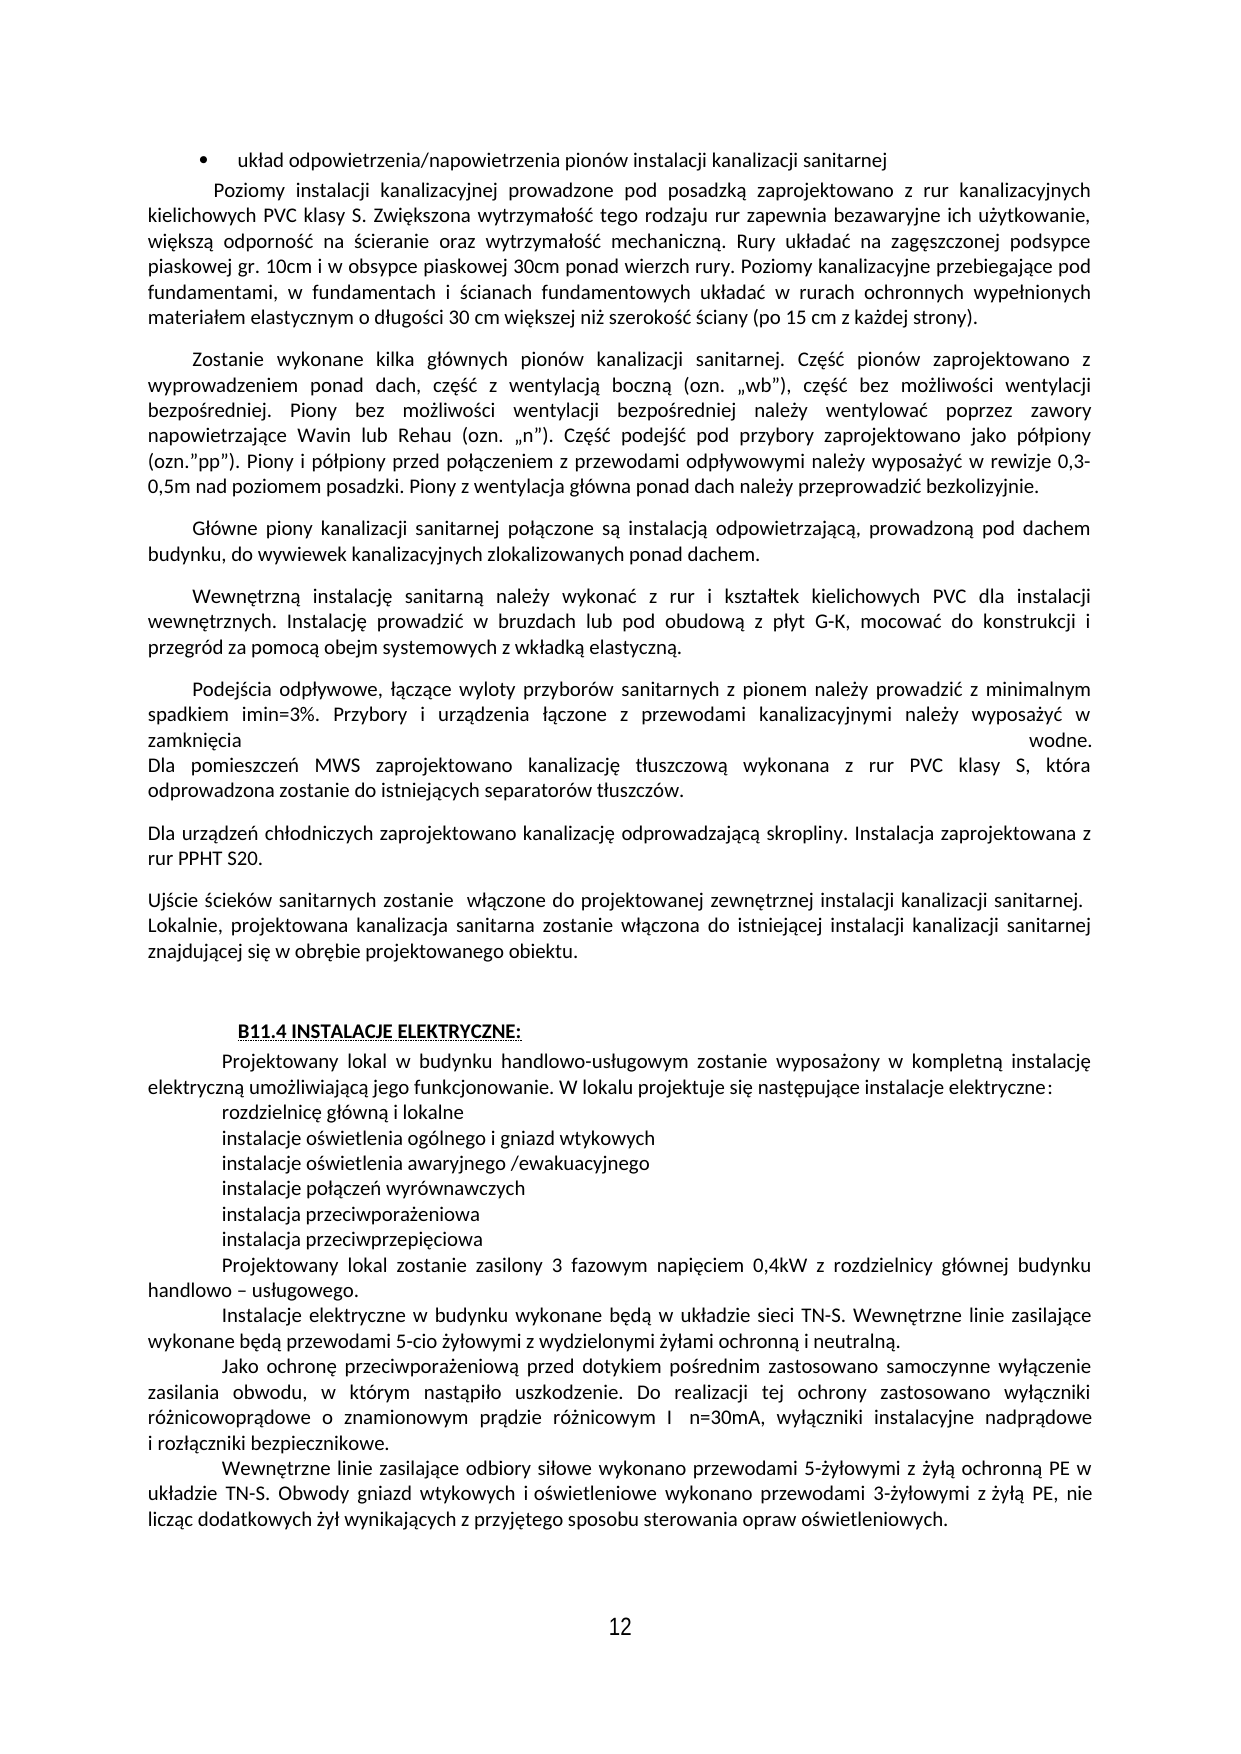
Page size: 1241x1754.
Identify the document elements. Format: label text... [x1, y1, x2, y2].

list Jako ochronę przeciwporażeniową przed dotykiem pośrednim zastosowano samoczynne wyłączenie zasilania obwodu, w którym nastąpiło uszkodzenie. Do realizacji tej ochrony zastosowano wyłączniki różnicowoprądowe o znamionowym prądzie różnicowym In=30mA, wyłączniki instalacyjne nadprądowe i rozłączniki bezpiecznikowe. [148, 1353, 1093, 1455]
text Zostanie wykonane kilka głównych pionów kanalizacji sanitarnej. Część pionów zaprojektowano z wyprowadzeniem ponad dach, część z wentylacją boczną (ozn. „wb”), część bez możliwości wentylacji bezpośredniej. Piony bez możliwości wentylacji bezpośredniej należy wentylować poprzez zawory napowietrzające Wavin lub Rehau (ozn. „n”). Część podejść pod przybory zaprojektowano jako półpiony (ozn.”pp”). Piony i półpiony przed połączeniem z przewodami odpływowymi należy wyposażyć w rewizje 0,3-0,5m nad poziomem posadzki. Piony z wentylacja główna ponad dach należy przeprowadzić bezkolizyjnie. [148, 346, 1093, 499]
text Podejścia odpływowe, łączące wyloty przyborów sanitarnych z pionem należy prowadzić z minimalnym spadkiem imin=3%. Przybory i urządzenia łączone z przewodami kanalizacyjnymi należy wyposażyć w zamknięcia wodne. Dla pomieszczeń MWS zaprojektowano kanalizację tłuszczową wykonana z rur PVC klasy S, która odprowadzona zostanie do istniejących separatorów tłuszczów. [148, 676, 1093, 803]
text Ujście ścieków sanitarnych zostanie włączone do projektowanej zewnętrznej instalacji kanalizacji sanitarnej. Lokalnie, projektowana kanalizacja sanitarna zostanie włączona do istniejącej instalacji kanalizacji sanitarnej znajdującej się w obrębie projektowanego obiektu. [148, 887, 1093, 963]
list układ odpowietrzenia/napowietrzenia pionów instalacji kanalizacji sanitarnej [200, 148, 1093, 173]
text Wewnętrzną instalację sanitarną należy wykonać z rur i kształtek kielichowych PVC dla instalacji wewnętrznych. Instalację prowadzić w bruzdach lub pod obudową z płyt G-K, mocować do konstrukcji i przegród za pomocą obejm systemowych z wkładką elastyczną. [148, 583, 1093, 659]
text Dla urządzeń chłodniczych zaprojektowano kanalizację odprowadzającą skropliny. Instalacja zaprojektowana z rur PPHT S20. [148, 820, 1093, 871]
list B11.4 Instalacje elektryczne: [238, 1018, 1093, 1043]
list instalacje połączeń wyrównawczych [148, 1176, 1093, 1201]
list Wewnętrzne linie zasilające odbiory siłowe wykonano przewodami 5-żyłowymi z żyłą ochronną PE w układzie TN-S. Obwody gniazd wtykowych i oświetleniowe wykonano przewodami 3-żyłowymi z żyłą PE, nie licząc dodatkowych żył wynikających z przyjętego sposobu sterowania opraw oświetleniowych. [148, 1455, 1093, 1531]
text Poziomy instalacji kanalizacyjnej prowadzone pod posadzką zaprojektowano z rur kanalizacyjnych kielichowych PVC klasy S. Zwiększona wytrzymałość tego rodzaju rur zapewnia bezawaryjne ich użytkowanie, większą odporność na ścieranie oraz wytrzymałość mechaniczną. Rury układać na zagęszczonej podsypce piaskowej gr. 10cm i w obsypce piaskowej 30cm ponad wierzch rury. Poziomy kanalizacyjne przebiegające pod fundamentami, w fundamentach i ścianach fundamentowych układać w rurach ochronnych wypełnionych materiałem elastycznym o długości 30 cm większej niż szerokość ściany (po 15 cm z każdej strony). [148, 177, 1093, 330]
list instalacje oświetlenia awaryjnego /ewakuacyjnego [148, 1150, 1093, 1176]
list instalacja przeciwporażeniowa [148, 1201, 1093, 1226]
text Główne piony kanalizacji sanitarnej połączone są instalacją odpowietrzającą, prowadzoną pod dachem budynku, do wywiewek kanalizacyjnych zlokalizowanych ponad dachem. [148, 516, 1093, 566]
list Projektowany lokal w budynku handlowo-usługowym zostanie wyposażony w kompletną instalację elektryczną umożliwiającą jego funkcjonowanie. W lokalu projektuje się następujące instalacje elektryczne: [148, 1048, 1093, 1099]
list Projektowany lokal zostanie zasilony 3 fazowym napięciem 0,4kW z rozdzielnicy głównej budynku handlowo – usługowego. [148, 1252, 1093, 1303]
list instalacje oświetlenia ogólnego i gniazd wtykowych [148, 1125, 1093, 1150]
list rozdzielnicę główną i lokalne [148, 1099, 1093, 1125]
list Instalacje elektryczne w budynku wykonane będą w układzie sieci TN-S. Wewnętrzne linie zasilające wykonane będą przewodami 5-cio żyłowymi z wydzielonymi żyłami ochronną i neutralną. [148, 1303, 1093, 1353]
list instalacja przeciwprzepięciowa [148, 1226, 1093, 1252]
